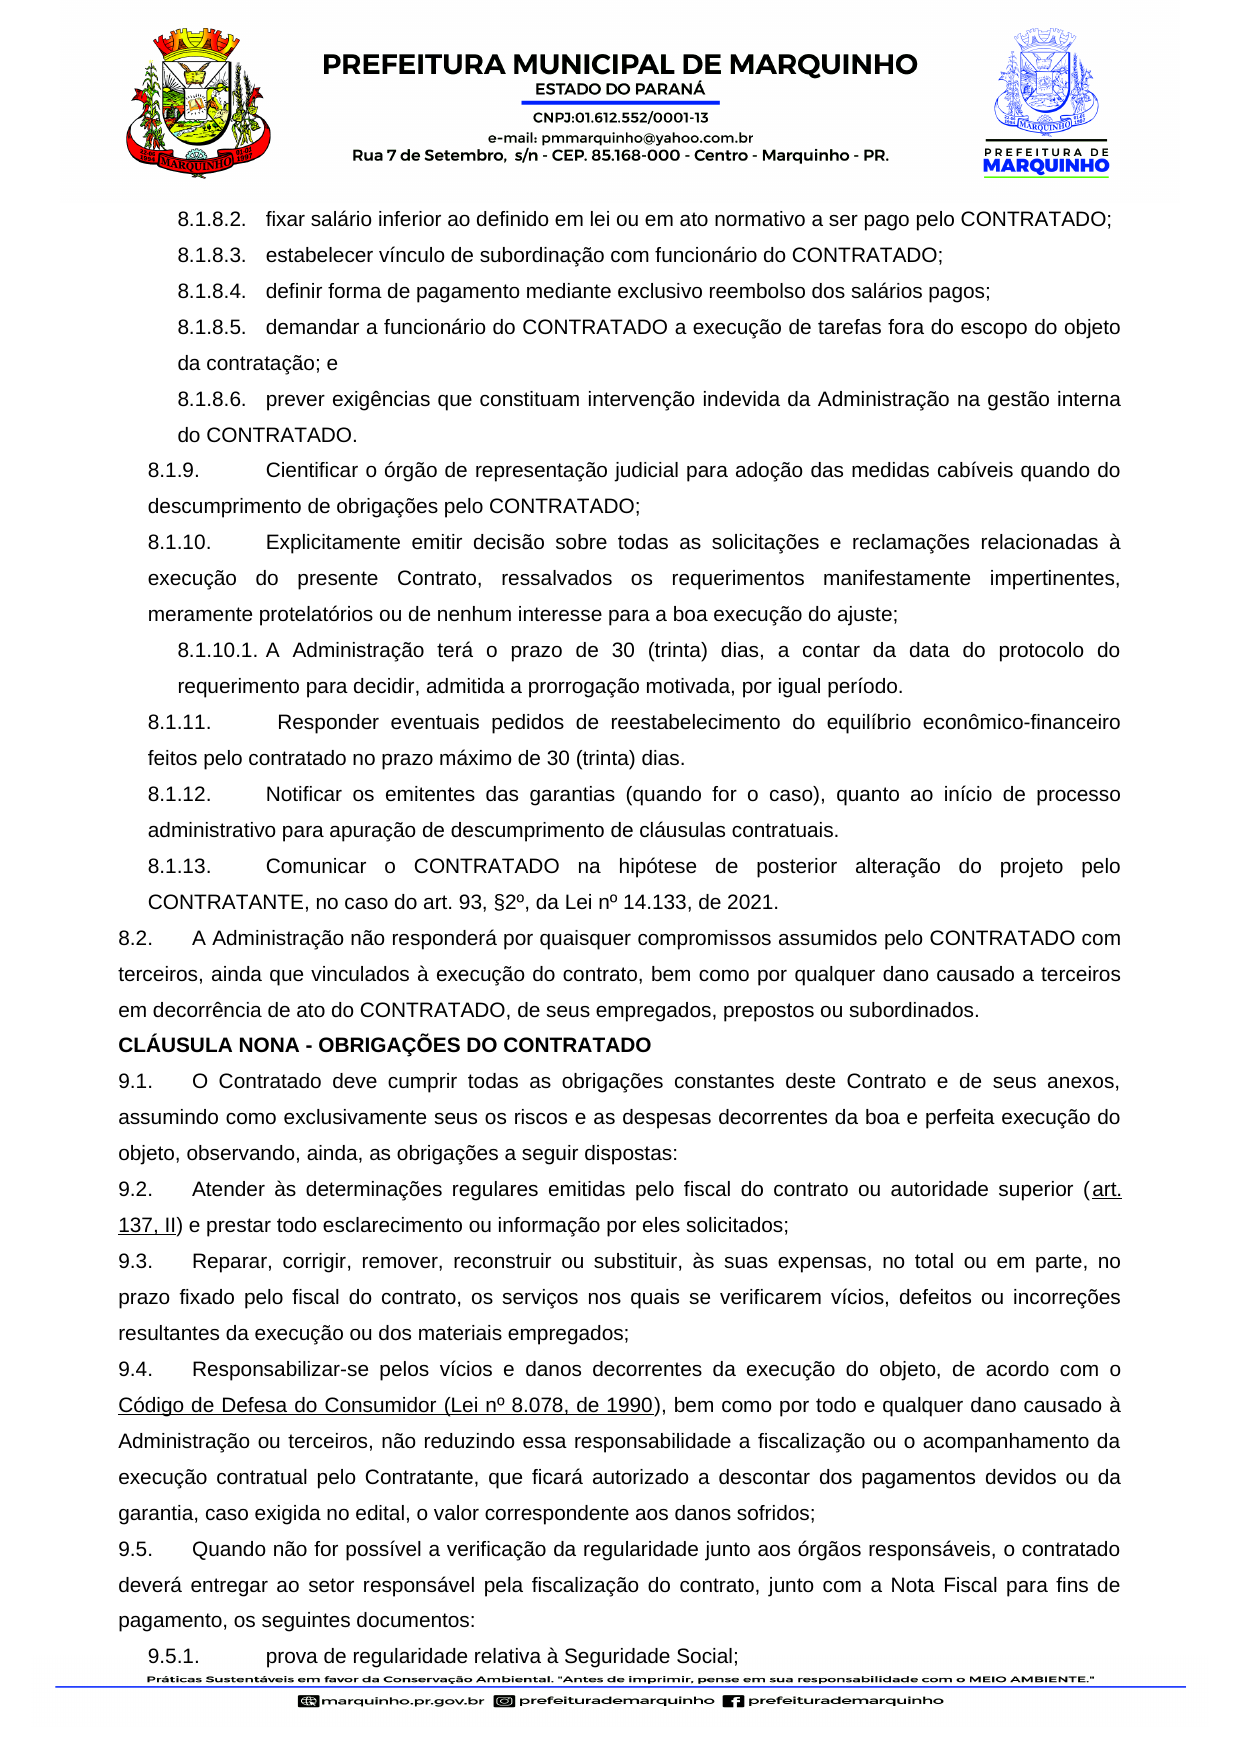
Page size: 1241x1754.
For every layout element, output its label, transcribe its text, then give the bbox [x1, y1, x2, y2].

list Comunicar o CONTRATADO na hipótese de posterior alteração do projeto pelo CONTRATANTE, no caso do art. 93, §2º, da Lei nº 14.133, de 2021. [148, 854, 1122, 913]
list demandar a funcionário do CONTRATADO a execução de tarefas fora do escopo do objeto da contratação; e [177, 314, 1122, 374]
list O Contratado deve cumprir todas as obrigações constantes deste Contrato e de seus anexos, assumindo como exclusivamente seus os riscos e as despesas decorrentes da boa e perfeita execução do objeto, observando, ainda, as obrigações a seguir dispostas: [118, 1069, 1122, 1165]
list Atender às determinações regulares emitidas pelo fiscal do contrato ou autoridade superior (art. 137, II) e prestar todo esclarecimento ou informação por eles solicitados; [118, 1177, 1122, 1237]
picture [60, 0, 1181, 203]
list A Administração terá o prazo de 30 (trinta) dias, a contar da data do protocolo do requerimento para decidir, admitida a prorrogação motivada, por igual período. [177, 638, 1122, 698]
picture [31, 1655, 1210, 1727]
list prova de regularidade relativa à Seguridade Social; [148, 1644, 1122, 1668]
list estabelecer vínculo de subordinação com funcionário do CONTRATADO; [177, 243, 1122, 267]
list Reparar, corrigir, remover, reconstruir ou substituir, às suas expensas, no total ou em parte, no prazo fixado pelo fiscal do contrato, os serviços nos quais se verificarem vícios, defeitos ou incorreções resultantes da execução ou dos materiais empregados; [118, 1249, 1122, 1345]
list CLÁUSULA NONA - OBRIGAÇÕES DO CONTRATADO [118, 1033, 1122, 1057]
list A Administração não responderá por quaisquer compromissos assumidos pelo CONTRATADO com terceiros, ainda que vinculados à execução do contrato, bem como por qualquer dano causado a terceiros em decorrência de ato do CONTRATADO, de seus empregados, prepostos ou subordinados. [118, 926, 1122, 1021]
list Notificar os emitentes das garantias (quando for o caso), quanto ao início de processo administrativo para apuração de descumprimento de cláusulas contratuais. [148, 782, 1122, 842]
list Cientificar o órgão de representação judicial para adoção das medidas cabíveis quando do descumprimento de obrigações pelo CONTRATADO; [148, 458, 1122, 518]
list Quando não for possível a verificação da regularidade junto aos órgãos responsáveis, o contratado deverá entregar ao setor responsável pela fiscalização do contrato, junto com a Nota Fiscal para fins de pagamento, os seguintes documentos: [118, 1536, 1122, 1632]
list fixar salário inferior ao definido em lei ou em ato normativo a ser pago pelo CONTRATADO; [177, 207, 1122, 231]
list Explicitamente emitir decisão sobre todas as solicitações e reclamações relacionadas à execução do presente Contrato, ressalvados os requerimentos manifestamente impertinentes, meramente protelatórios ou de nenhum interesse para a boa execução do ajuste; [148, 530, 1122, 626]
list Responder eventuais pedidos de reestabelecimento do equilíbrio econômico-financeiro feitos pelo contratado no prazo máximo de 30 (trinta) dias. [148, 710, 1122, 770]
list Responsabilizar-se pelos vícios e danos decorrentes da execução do objeto, de acordo com o Código de Defesa do Consumidor (Lei nº 8.078, de 1990), bem como por todo e qualquer dano causado à Administração ou terceiros, não reduzindo essa responsabilidade a fiscalização ou o acompanhamento da execução contratual pelo Contratante, que ficará autorizado a descontar dos pagamentos devidos ou da garantia, caso exigida no edital, o valor correspondente aos danos sofridos; [118, 1357, 1122, 1524]
list prever exigências que constituam intervenção indevida da Administração na gestão interna do CONTRATADO. [177, 386, 1122, 446]
list definir forma de pagamento mediante exclusivo reembolso dos salários pagos; [177, 279, 1122, 303]
